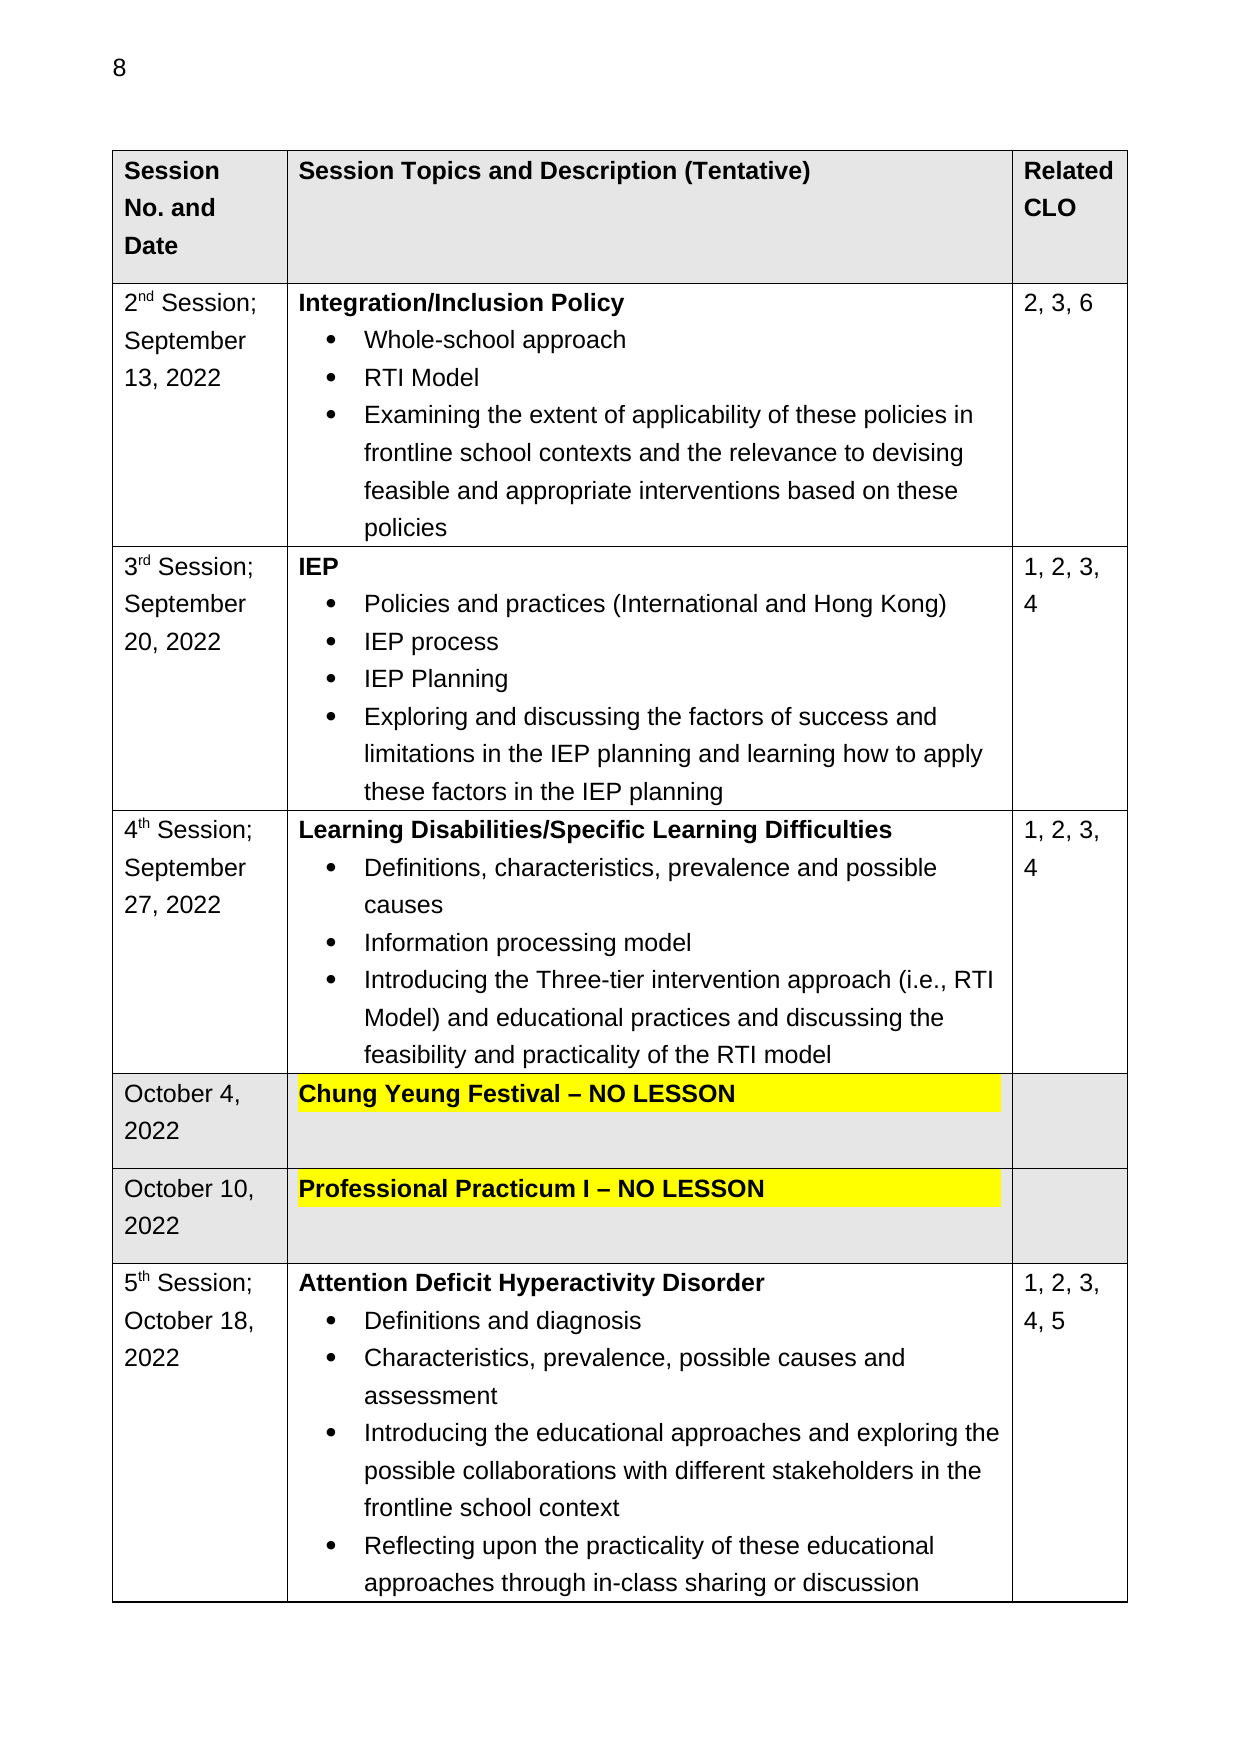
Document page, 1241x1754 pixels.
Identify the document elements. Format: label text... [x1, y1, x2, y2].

table_cell 1, 2, 3, 4 [1013, 547, 1127, 810]
table_cell [1013, 1074, 1127, 1168]
table_cell 5th Session; October 18, 2022 [113, 1264, 287, 1601]
table_cell 1, 2, 3, 4 [1013, 811, 1127, 1073]
table_header Related CLO [1013, 151, 1127, 283]
table_cell 3rd Session; September 20, 2022 [113, 547, 287, 810]
table_cell October 10, 2022 [113, 1169, 287, 1263]
table_cell 2, 3, 6 [1013, 284, 1127, 546]
table_header Session No. and Date [113, 151, 287, 283]
table_cell 1, 2, 3, 4, 5 [1013, 1264, 1127, 1601]
table_cell 4th Session; September 27, 2022 [113, 811, 287, 1073]
table_cell Integration/Inclusion Policy Whole-school approach RTI Model Examining the extent of applicability of these policies in frontline school contexts and the relevance to devising feasible and appropriate interventions based on these policies [288, 284, 1012, 546]
table_cell Attention Deficit Hyperactivity Disorder Definitions and diagnosis Characteristics, prevalence, possible causes and assessment Introducing the educational approaches and exploring the possible collaborations with different stakeholders in the frontline school context Reflecting upon the practicality of these educational approaches through in-class sharing or discussion [288, 1264, 1012, 1601]
table_header Session Topics and Description (Tentative) [288, 151, 1012, 283]
table_cell [1013, 1169, 1127, 1263]
table_cell Learning Disabilities/Specific Learning Difficulties Definitions, characteristics, prevalence and possible causes Information processing model Introducing the Three-tier intervention approach (i.e., RTI Model) and educational practices and discussing the feasibility and practicality of the RTI model [288, 811, 1012, 1073]
table_cell IEP Policies and practices (International and Hong Kong) IEP process IEP Planning Exploring and discussing the factors of success and limitations in the IEP planning and learning how to apply these factors in the IEP planning [288, 547, 1012, 810]
table_cell Professional Practicum I – NO LESSON [288, 1169, 1012, 1263]
table_cell October 4, 2022 [113, 1074, 287, 1168]
table_cell Chung Yeung Festival – NO LESSON [288, 1074, 1012, 1168]
table_cell 2nd Session; September 13, 2022 [113, 284, 287, 546]
